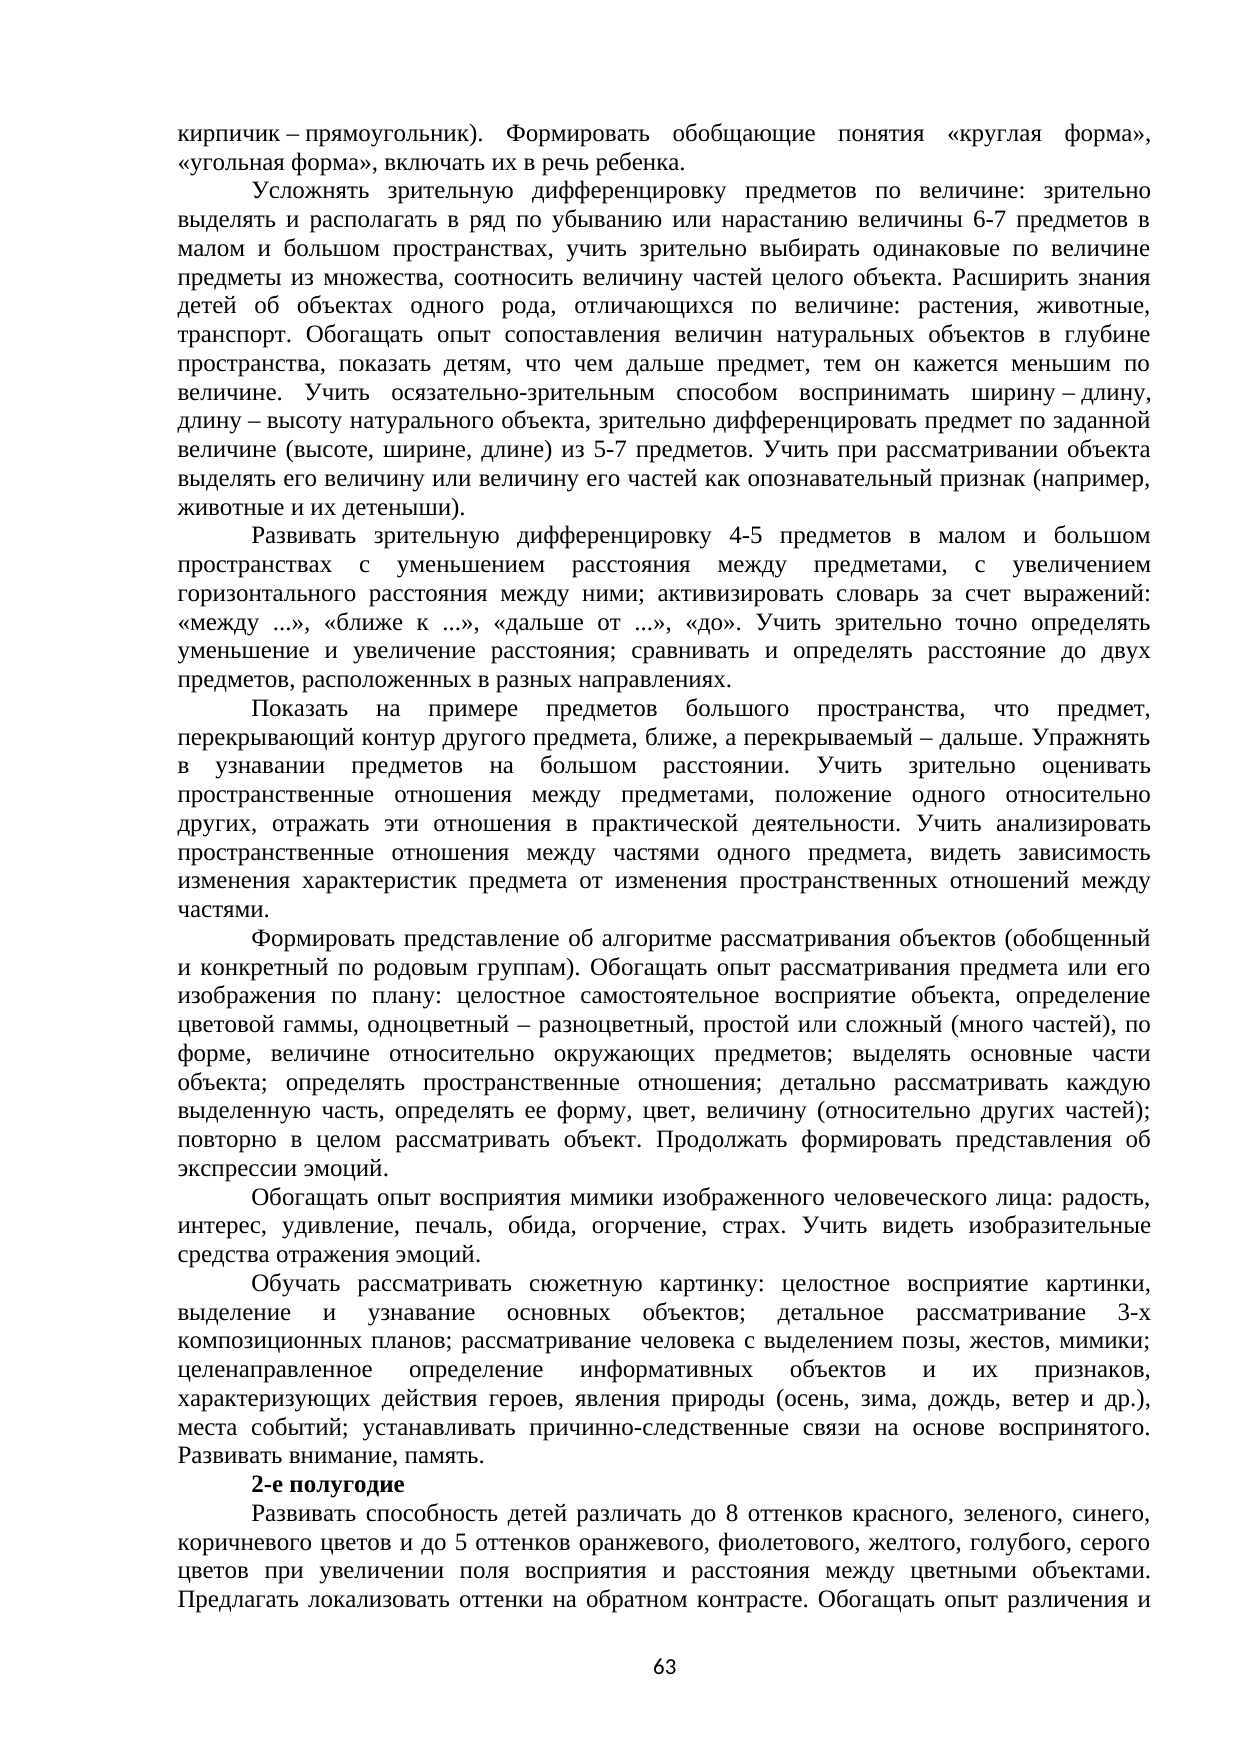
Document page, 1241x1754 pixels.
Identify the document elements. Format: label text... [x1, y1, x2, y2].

text Обучать рассматривать сюжетную картинку: целостное восприятие картинки, выделение и узнавание основных объектов; детальное рассматривание 3-х композиционных планов; рассматривание человека с выделением позы, жестов, мимики; целенаправленное определение информативных объектов и их признаков, характеризующих действия героев, явления природы (осень, зима, дождь, ветер и др.), места событий; устанавливать причинно-следственные связи на основе воспринятого. Развивать внимание, память. [177, 1268, 1152, 1469]
text Усложнять зрительную дифференцировку предметов по величине: зрительно выделять и располагать в ряд по убыванию или нарастанию величины 6-7 предметов в малом и большом пространствах, учить зрительно выбирать одинаковые по величине предметы из множества, соотносить величину частей целого объекта. Расширить знания детей об объектах одного рода, отличающихся по величине: растения, животные, транспорт. Обогащать опыт сопоставления величин натуральных объектов в глубине пространства, показать детям, что чем дальше предмет, тем он кажется меньшим по величине. Учить осязательно-зрительным способом воспринимать ширину – длину, длину – высоту натурального объекта, зрительно дифференцировать предмет по заданной величине (высоте, ширине, длине) из 5-7 предметов. Учить при рассматривании объекта выделять его величину или величину его частей как опознавательный признак (например, животные и их детеныши). [177, 176, 1152, 521]
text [177, 118, 1152, 176]
text Развивать зрительную дифференцировку 4-5 предметов в малом и большом пространствах с уменьшением расстояния между предметами, с увеличением горизонтального расстояния между ними; активизировать словарь за счет выражений: «между ...», «ближе к ...», «дальше от ...», «до». Учить зрительно точно определять уменьшение и увеличение расстояния; сравнивать и определять расстояние до двух предметов, расположенных в разных направлениях. [177, 521, 1152, 693]
text Показать на примере предметов большого пространства, что предмет, перекрывающий контур другого предмета, ближе, а перекрываемый – дальше. Упражнять в узнавании предметов на большом расстоянии. Учить зрительно оценивать пространственные отношения между предметами, положение одного относительно других, отражать эти отношения в практической деятельности. Учить анализировать пространственные отношения между частями одного предмета, видеть зависимость изменения характеристик предмета от изменения пространственных отношений между частями. [177, 693, 1152, 923]
text Обогащать опыт восприятия мимики изображенного человеческого лица: радость, интерес, удивление, печаль, обида, огорчение, страх. Учить видеть изобразительные средства отражения эмоций. [177, 1182, 1152, 1268]
text 2-е полугодие [177, 1469, 1152, 1498]
text Формировать представление об алгоритме рассматривания объектов (обобщенный и конкретный по родовым группам). Обогащать опыт рассматривания предмета или его изображения по плану: целостное самостоятельное восприятие объекта, определение цветовой гаммы, одноцветный – разноцветный, простой или сложный (много частей), по форме, величине относительно окружающих предметов; выделять основные части объекта; определять пространственные отношения; детально рассматривать каждую выделенную часть, определять ее форму, цвет, величину (относительно других частей); повторно в целом рассматривать объект. Продолжать формировать представления об экспрессии эмоций. [177, 923, 1152, 1182]
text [177, 1498, 1152, 1613]
